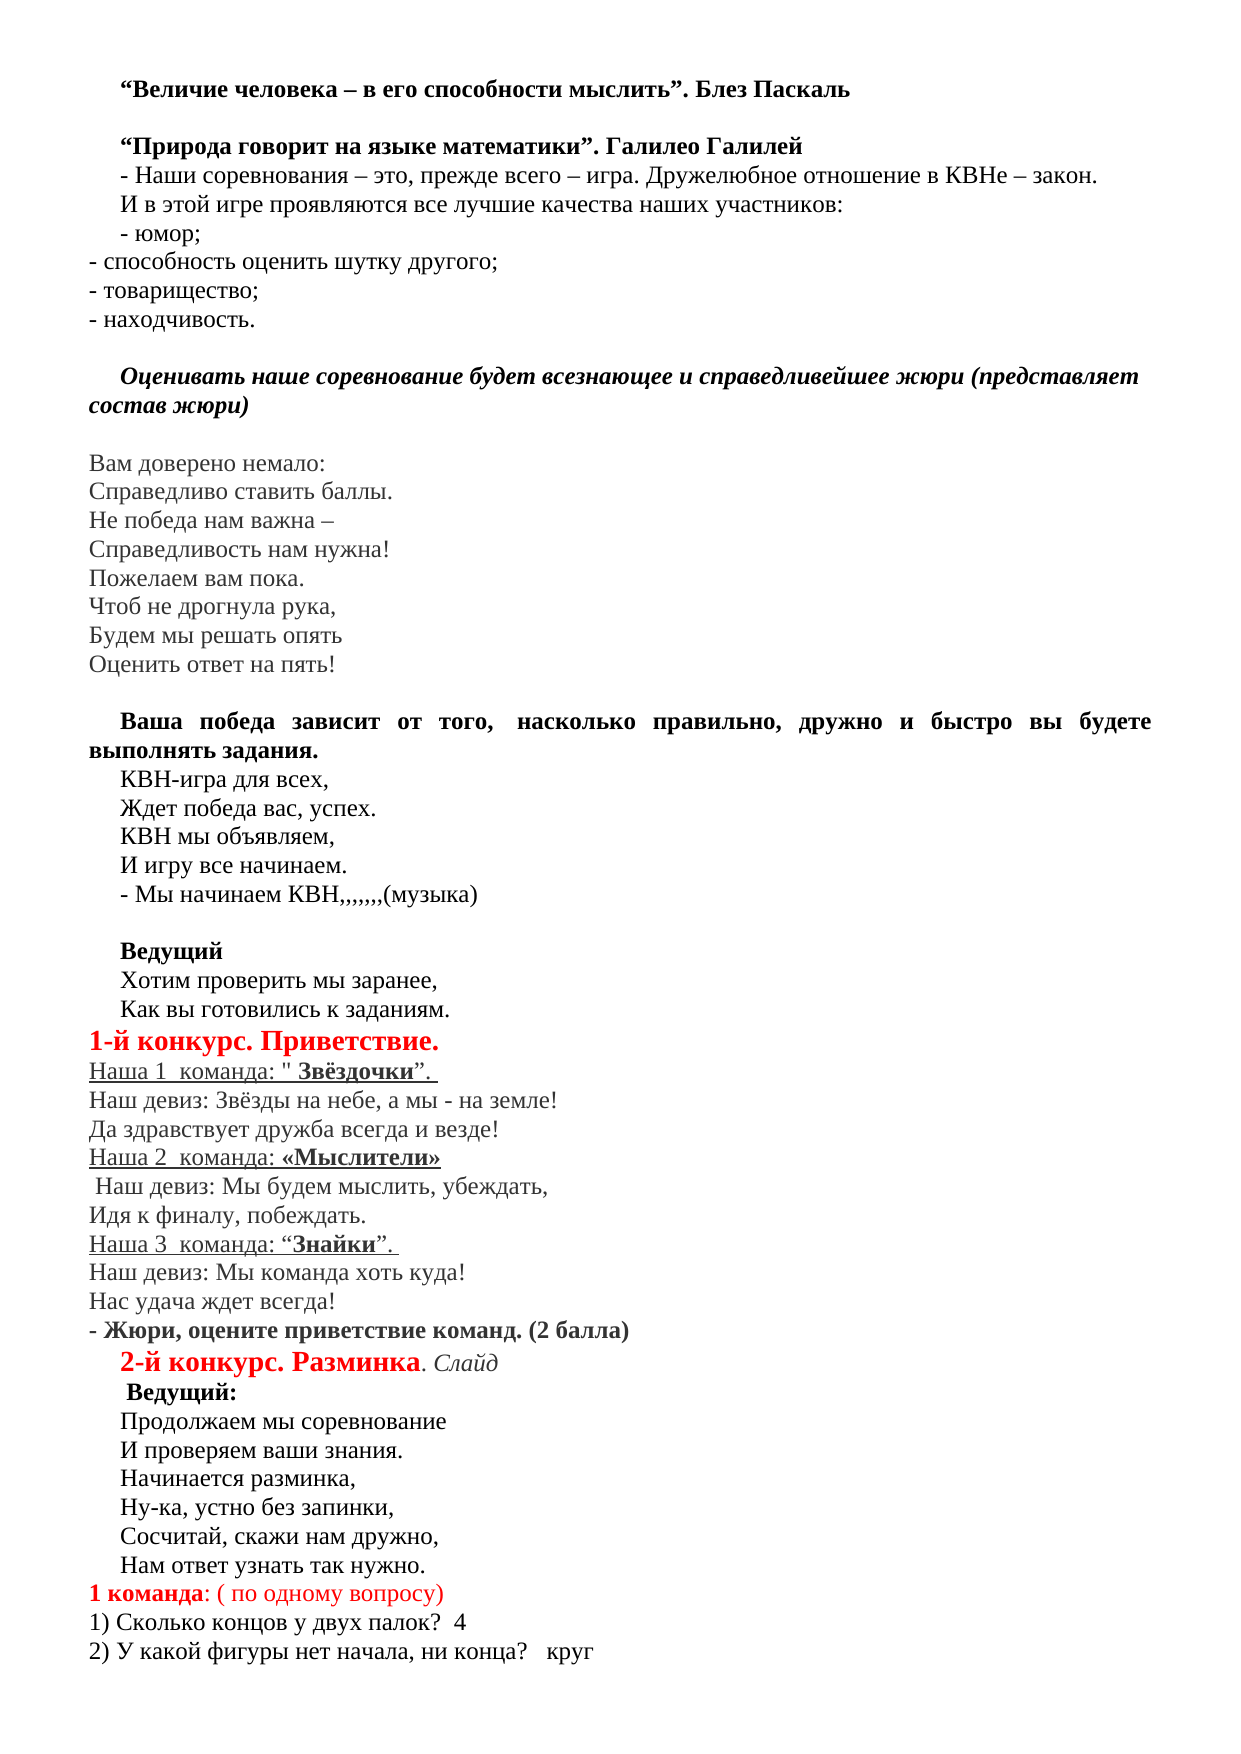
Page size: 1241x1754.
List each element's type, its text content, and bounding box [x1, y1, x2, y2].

text Наш девиз: Звёзды на небе, а мы - на земле! Да здравствует дружба всегда и везде! [506, 1085, 1152, 1142]
text Ну-ка, устно без запинки, [89, 1492, 1152, 1521]
text И проверяем ваши знания. [89, 1435, 1152, 1463]
text Хотим проверить мы заранее, [89, 965, 1152, 994]
text Наша 2 команда: «Мыслители» [89, 1142, 1152, 1171]
text КВН мы объявляем, [89, 821, 1152, 850]
text Как вы готовились к заданиям. [89, 994, 1152, 1023]
text 2-й конкурс. Разминка. Слайд [89, 1344, 1152, 1377]
text Ведущий [89, 936, 1152, 965]
text “Величие человека – в его способности мыслить”. Блез Паскаль [89, 74, 1152, 103]
text Наш девиз: Мы будем мыслить, убеждать, Идя к финалу, побеждать. [89, 1171, 1152, 1229]
text - Мы начинаем КВН,,,,,,,(музыка) [89, 879, 1152, 908]
text Сосчитай, скажи нам дружно, [89, 1521, 1152, 1550]
text - Наши соревнования – это, прежде всего – игра. Дружелюбное отношение в КВНе – закон. [89, 160, 1152, 189]
text 1-й конкурс. Приветствие. [89, 1023, 1152, 1056]
text Нам ответ узнать так нужно. [89, 1550, 1152, 1578]
text Продолжаем мы соревнование [89, 1406, 1152, 1435]
text Ведущий: [89, 1377, 1152, 1406]
text - юмор; - способность оценить шутку другого; - товарищество; - находчивость. [89, 218, 1152, 333]
text Наш девиз: Мы команда хоть куда! Нас удача ждет всегда! [89, 1257, 1152, 1315]
text 1 команда: ( по одному вопросу) [89, 1578, 1152, 1607]
text Оценивать наше соревнование будет всезнающее и справедливейшее жюри (представляет состав жюри) [89, 361, 1152, 419]
text Наша 1 команда: " Звёздочки”. [89, 1056, 1152, 1085]
text Ваша победа зависит от того, насколько правильно, дружно и быстро вы будете выполнять задания. [89, 706, 1152, 764]
text Начинается разминка, [89, 1463, 1152, 1492]
text КВН-игра для всех, [89, 764, 1152, 793]
text И игру все начинаем. [89, 850, 1152, 879]
text “Природа говорит на языке математики”. Галилео Галилей [89, 131, 1152, 160]
text Вам доверено немало: Справедливо ставить баллы. Не победа нам важна – Справедливость нам нужна! Пожелаем вам пока. Чтоб не дрогнула рука, Будем мы решать опять Оценить ответ на пять! [89, 448, 1152, 678]
text Наша 3 команда: “Знайки”. [89, 1229, 1152, 1257]
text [89, 1607, 1152, 1665]
text И в этой игре проявляются все лучшие качества наших участников: [89, 189, 1152, 218]
text - Жюри, оцените приветствие команд. (2 балла) [89, 1315, 1152, 1344]
text Ждет победа вас, успех. [89, 793, 1152, 821]
